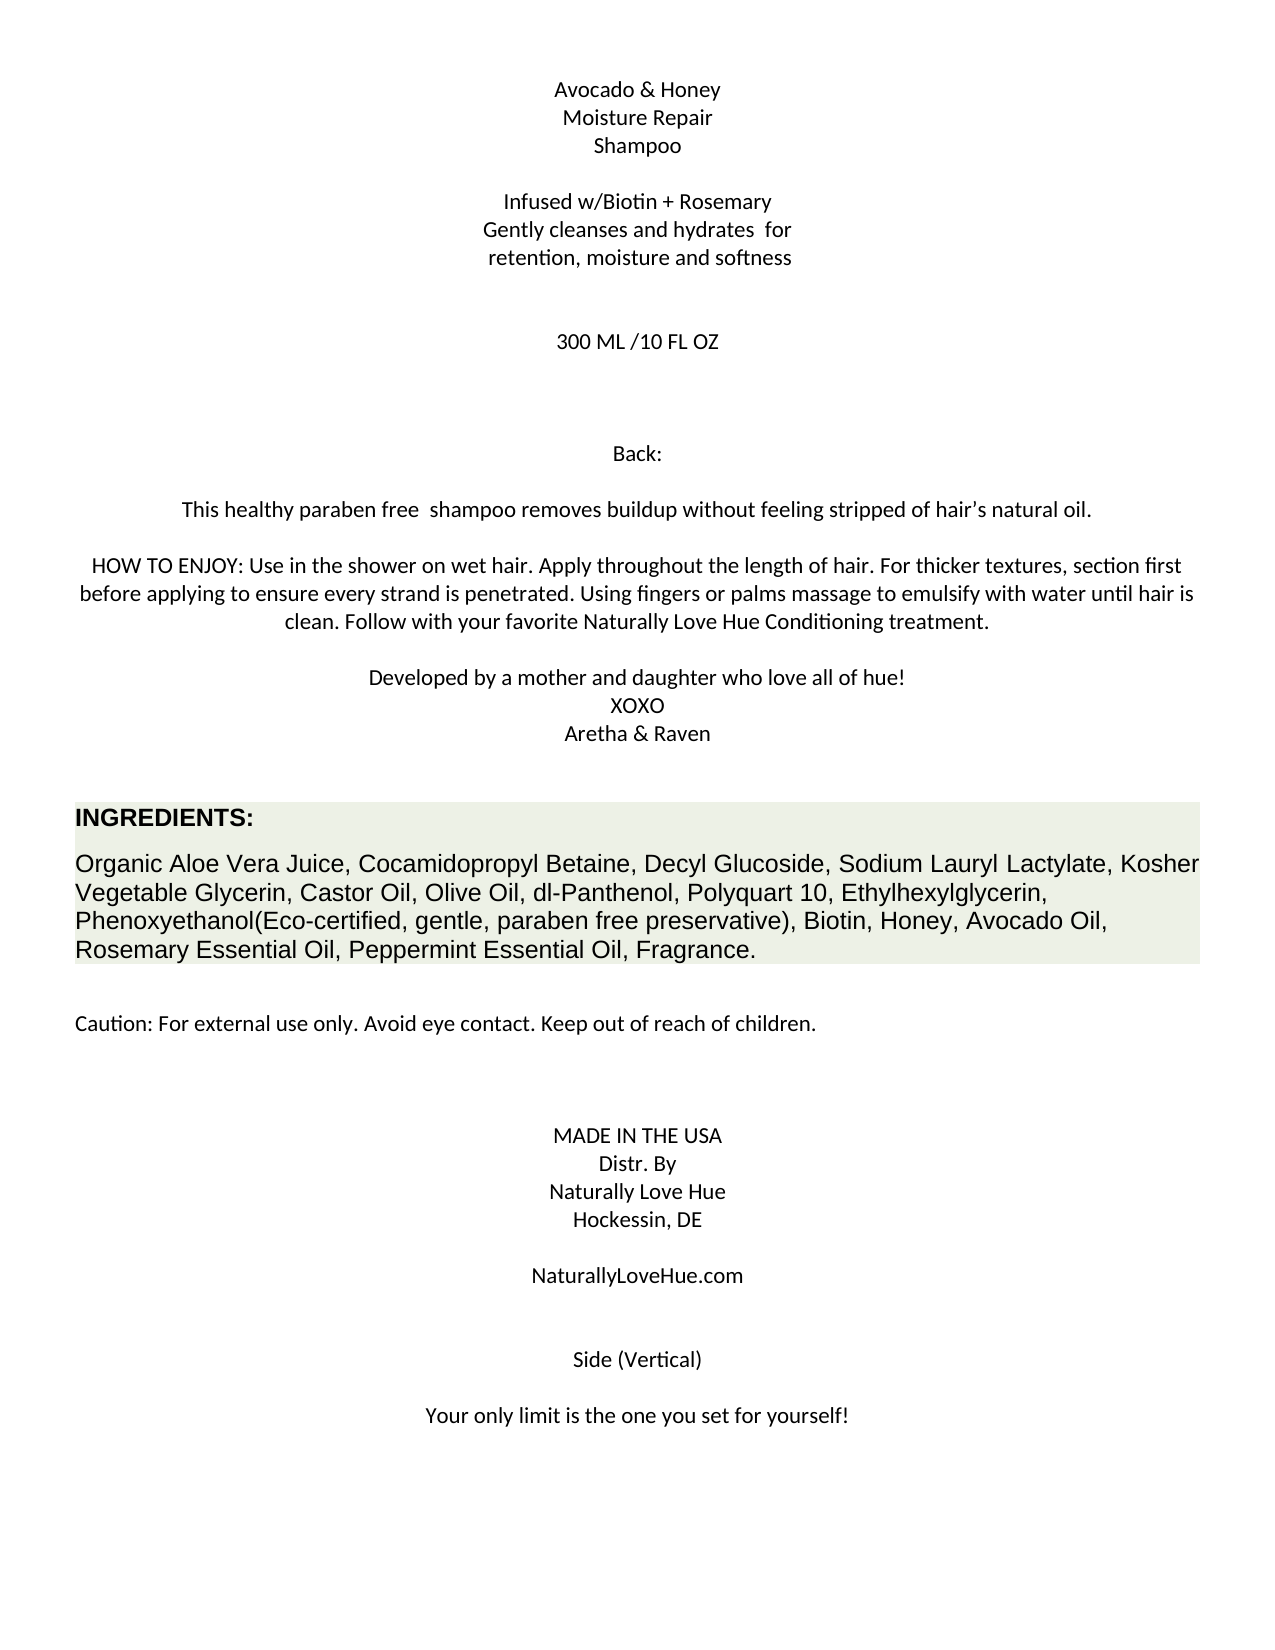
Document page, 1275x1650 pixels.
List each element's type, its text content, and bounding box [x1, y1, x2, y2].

text HOW TO ENJOY: Use in the shower on wet hair. Apply throughout the length of hair. For thicker textures, section first before applying to ensure every strand is penetrated. Using fingers or palms massage to emulsify with water until hair is clean. Follow with your favorite Naturally Love Hue Conditioning treatment. [75, 551, 1200, 635]
text Organic Aloe Vera Juice, Cocamidopropyl Betaine, Decyl Glucoside, Sodium Lauryl Lactylate, Kosher Vegetable Glycerin, Castor Oil, Olive Oil, dl-Panthenol, Polyquart 10, Ethylhexylglycerin, Phenoxyethanol(Eco-certified, gentle, paraben free preservative), Biotin, Honey, Avocado Oil, Rosemary Essential Oil, Peppermint Essential Oil, Fragrance. [75, 849, 1200, 964]
text Naturally Love Hue [75, 1177, 1200, 1205]
text Caution: For external use only. Avoid eye contact. Keep out of reach of children. [75, 1009, 1200, 1037]
text 300 ML /10 FL OZ [75, 327, 1200, 355]
text Moisture Repair [75, 103, 1200, 131]
text Side (Vertical) [75, 1346, 1200, 1373]
text NaturallyLoveHue.com [75, 1261, 1200, 1289]
text Back: [75, 439, 1200, 467]
text Your only limit is the one you set for yourself! [75, 1402, 1200, 1429]
text Distr. By [75, 1149, 1200, 1177]
text Developed by a mother and daughter who love all of hue! [75, 663, 1200, 691]
text Infused w/Biotin + Rosemary [75, 187, 1200, 215]
text INGREDIENTS: [75, 802, 1200, 831]
text Gently cleanses and hydrates for [75, 215, 1200, 243]
text retention, moisture and softness [75, 243, 1200, 271]
text Shampoo [75, 131, 1200, 159]
text Hockessin, DE [75, 1205, 1200, 1233]
text XOXO [75, 691, 1200, 719]
text Avocado & Honey [75, 75, 1200, 103]
text Aretha & Raven [75, 719, 1200, 747]
text This healthy paraben free shampoo removes buildup without feeling stripped of hair’s natural oil. [75, 495, 1200, 523]
text MADE IN THE USA [75, 1121, 1200, 1149]
